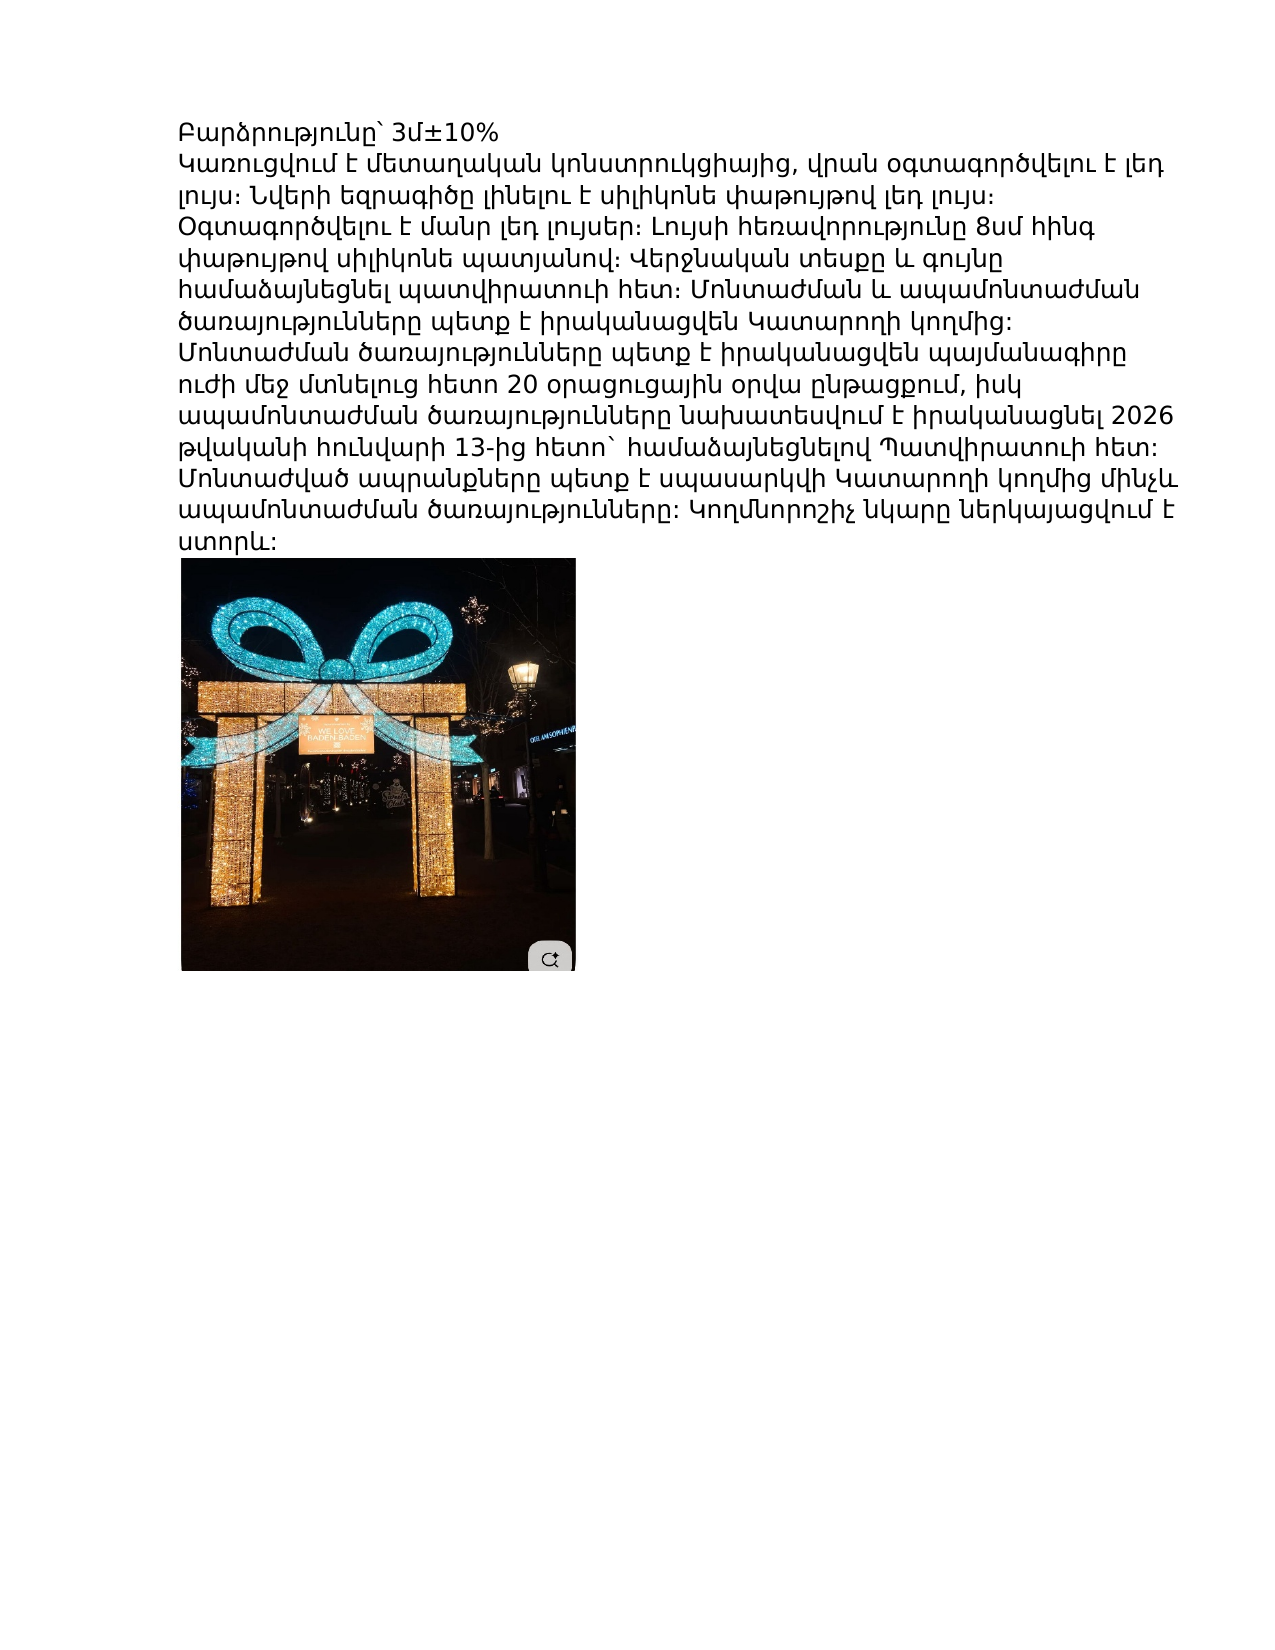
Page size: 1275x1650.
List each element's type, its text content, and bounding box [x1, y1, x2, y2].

text Կառուցվում է մետաղական կոնստրուկցիայից, վրան օգտագործվելու է լեդ լույս։ Նվերի եզրագիծը լինելու է սիլիկոնե փաթույթով լեդ լույս։ Օգտագործվելու է մանր լեդ լույսեր։ Լույսի հեռավորությունը 8սմ հինգ փաթույթով սիլիկոնե պատյանով։ Վերջնական տեսքը և գույնը համաձայնեցնել պատվիրատուի հետ։ Մոնտաժման և ապամոնտաժման ծառայությունները պետք է իրականացվեն Կատարողի կողմից: Մոնտաժման ծառայությունները պետք է իրականացվեն պայմանագիրը ուժի մեջ մտնելուց հետո 20 օրացուցային օրվա ընթացքում, իսկ ապամոնտաժման ծառայությունները նախատեսվում է իրականացնել 2026 թվականի հունվարի 13-ից հետո` համաձայնեցնելով Պատվիրատուի հետ: Մոնտաժված ապրանքները պետք է սպասարկվի Կատարողի կողմից մինչև ապամոնտաժման ծառայությունները: Կողմնորոշիչ նկարը ներկայացվում է ստորև: [177, 149, 1186, 556]
picture [177, 558, 579, 971]
text Բարձրությունը՝ 3մ±10% [177, 118, 1186, 147]
